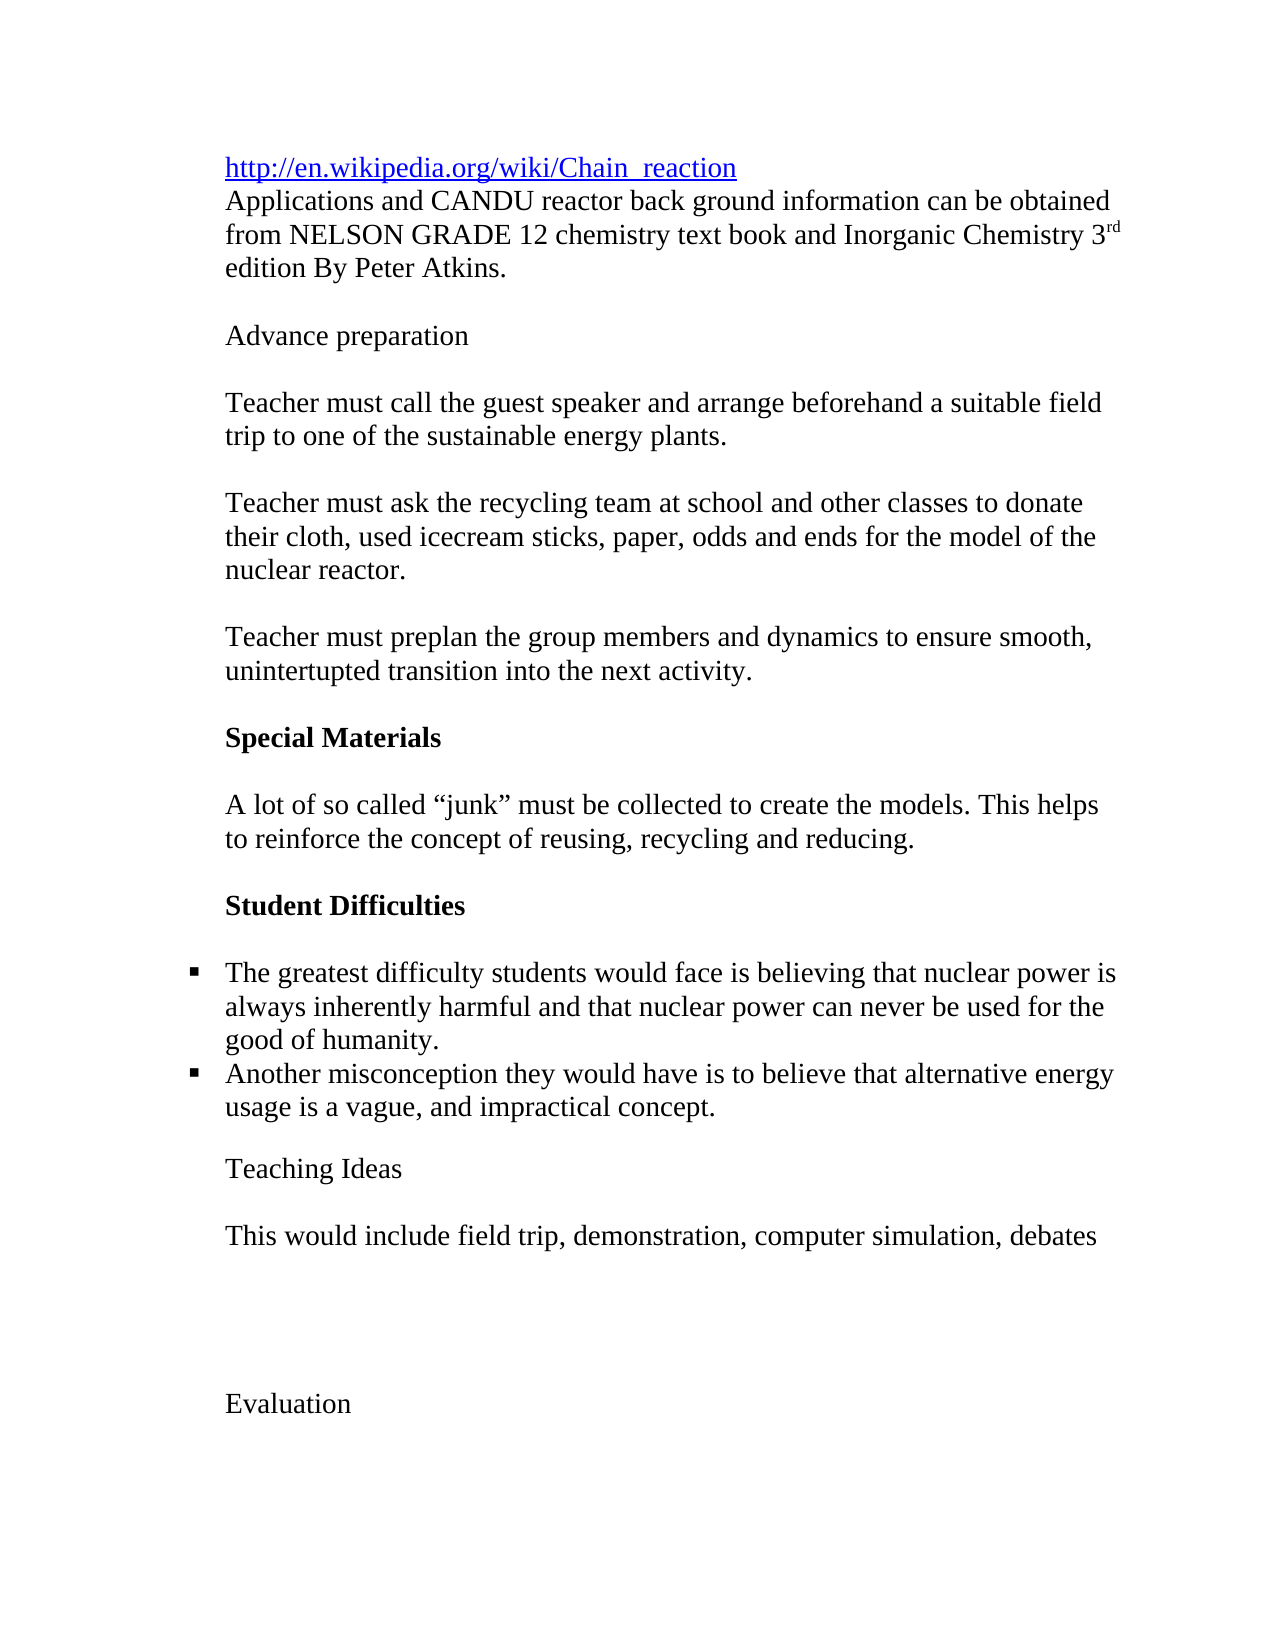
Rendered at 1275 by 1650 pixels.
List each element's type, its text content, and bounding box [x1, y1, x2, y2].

text Teacher must call the guest speaker and arrange beforehand a suitable field trip to one of the sustainable energy plants. [225, 385, 1125, 452]
text Special Materials [225, 720, 1125, 754]
text A lot of so called “junk” must be collected to create the models. This helps to reinforce the concept of reusing, recycling and reducing. [225, 787, 1125, 854]
text Teaching Ideas [225, 1151, 1125, 1184]
text Applications and CANDU reactor back ground information can be obtained from NELSON GRADE 12 chemistry text book and Inorganic Chemistry 3rd edition By Peter Atkins. [225, 183, 1125, 284]
text Advance preparation [225, 318, 1125, 351]
text http://en.wikipedia.org/wiki/Chain_reaction [225, 150, 1125, 183]
text Student Difficulties [225, 888, 1125, 921]
list The greatest difficulty students would face is believing that nuclear power is always inherently harmful and that nuclear power can never be used for the good of humanity. [187, 955, 1125, 1056]
text Teacher must ask the recycling team at school and other classes to donate their cloth, used icecream sticks, paper, odds and ends for the model of the nuclear reactor. [225, 485, 1125, 586]
list Another misconception they would have is to believe that alternative energy usage is a vague, and impractical concept. [187, 1056, 1125, 1123]
text Teacher must preplan the group members and dynamics to ensure smooth, unintertupted transition into the next activity. [225, 619, 1125, 687]
text Evaluation [225, 1386, 1125, 1419]
text This would include field trip, demonstration, computer simulation, debates [225, 1218, 1125, 1252]
